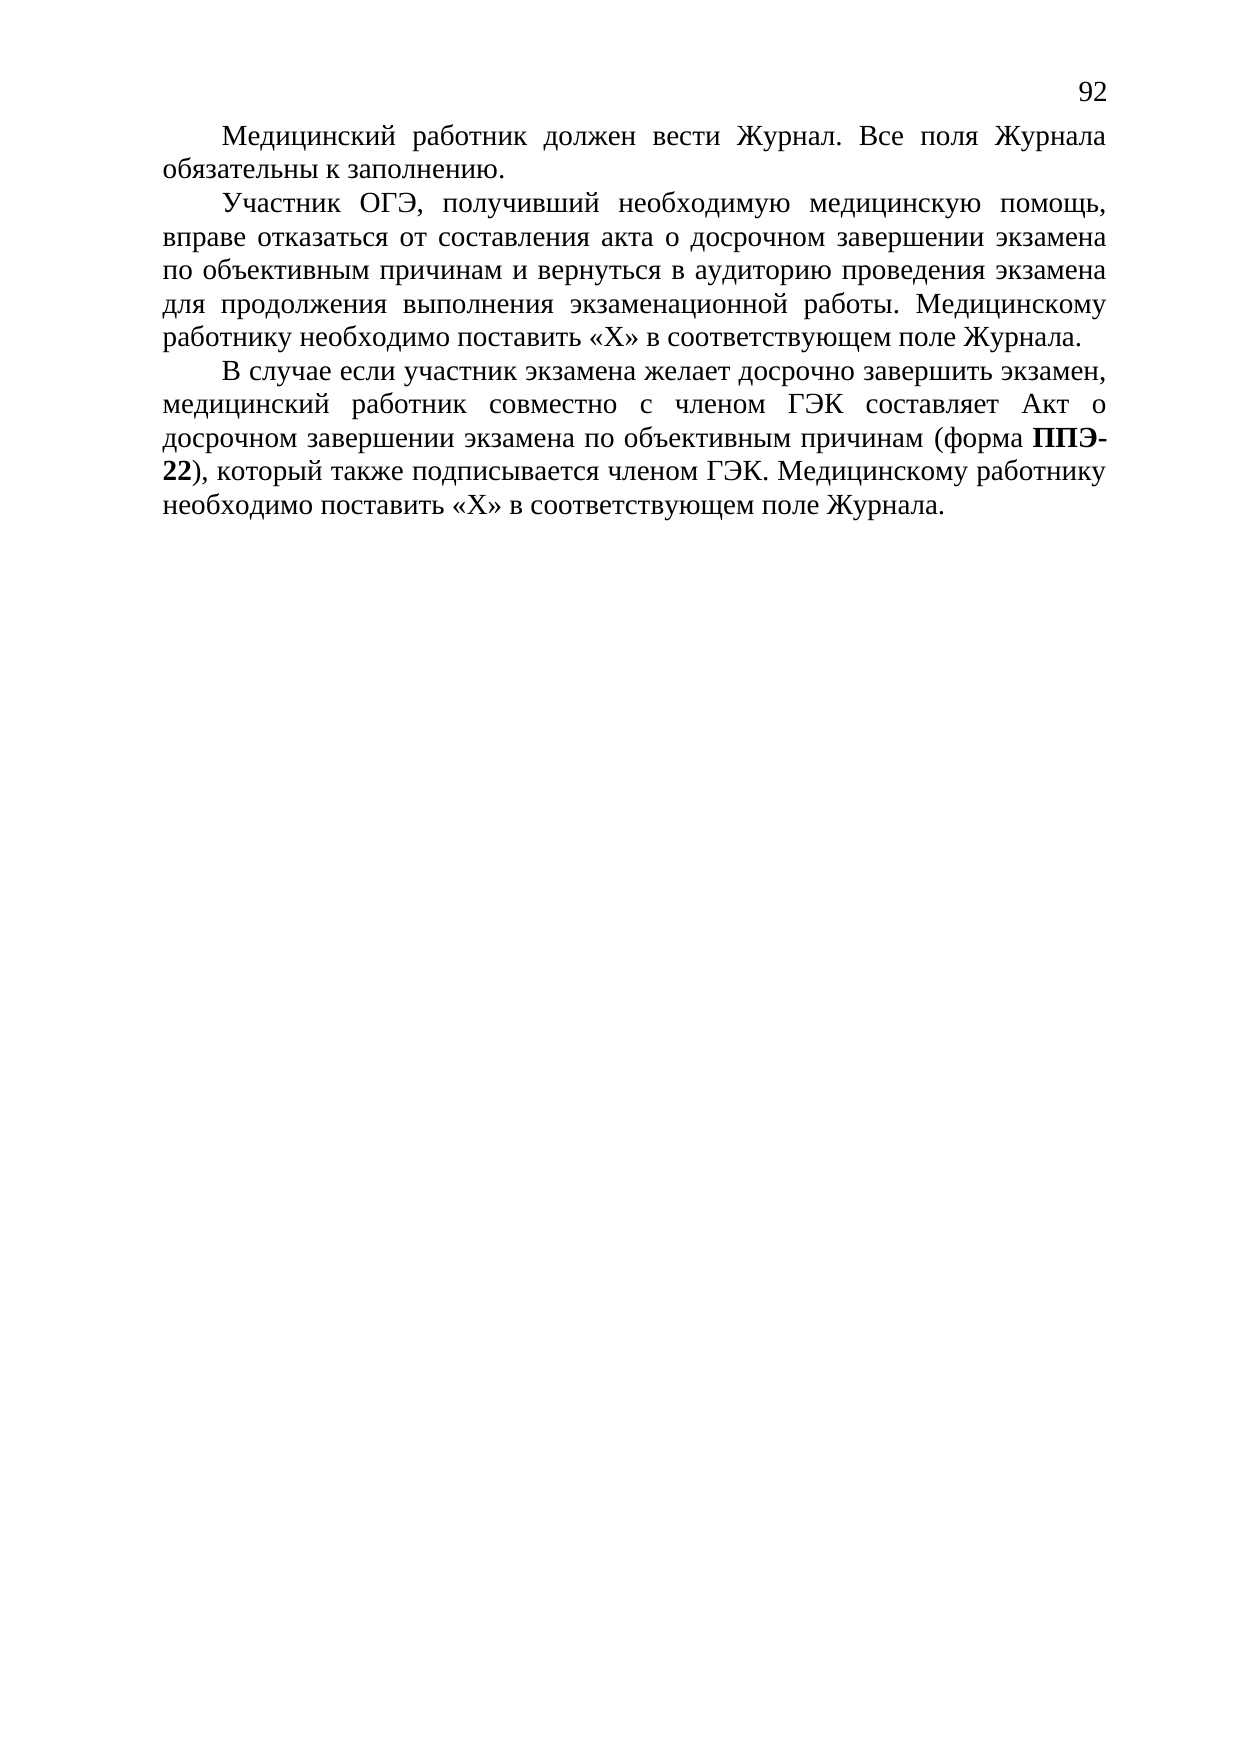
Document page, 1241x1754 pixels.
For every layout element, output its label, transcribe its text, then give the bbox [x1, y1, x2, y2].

text Участник ОГЭ, получивший необходимую медицинскую помощь, вправе отказаться от составления акта о досрочном завершении экзамена по объективным причинам и вернуться в аудиторию проведения экзамена для продолжения выполнения экзаменационной работы. Медицинскому работнику необходимо поставить «Х» в соответствующем поле Журнала. [162, 185, 1107, 353]
text В случае если участник экзамена желает досрочно завершить экзамен, медицинский работник совместно с членом ГЭК составляет Акт о досрочном завершении экзамена по объективным причинам (форма ППЭ-22), который также подписывается членом ГЭК. Медицинскому работнику необходимо поставить «Х» в соответствующем поле Журнала. [162, 353, 1107, 521]
text Медицинский работник должен вести Журнал. Все поля Журнала обязательны к заполнению. [162, 118, 1107, 185]
